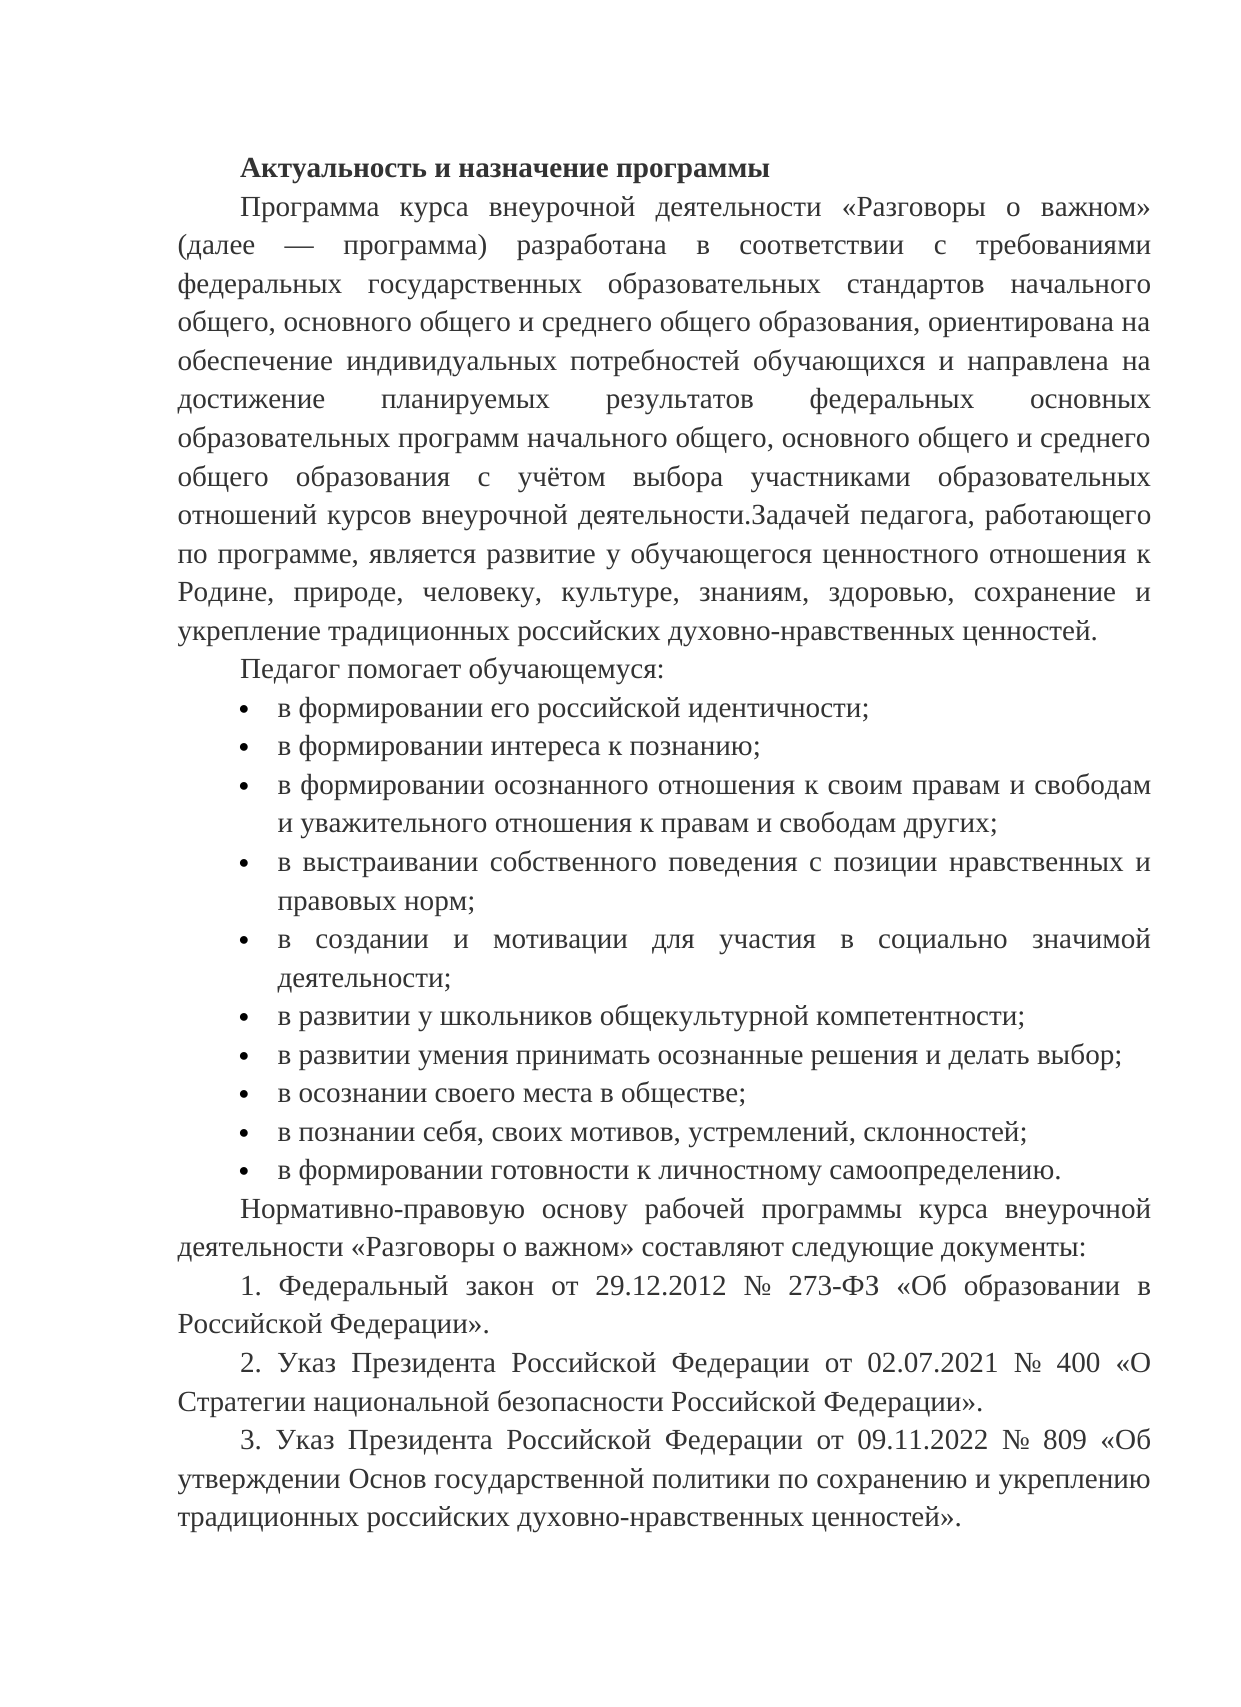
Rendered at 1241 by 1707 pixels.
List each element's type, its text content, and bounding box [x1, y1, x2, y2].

list в создании и мотивации для участия в социально значимой деятельности; [240, 921, 1152, 993]
text 1. Федеральный закон от 29.12.2012 № 273-ФЗ «Об образовании в Российской Федерации». [177, 1268, 1152, 1340]
list в формировании осознанного отношения к своим правам и свободам и уважительного отношения к правам и свободам других; [240, 767, 1152, 839]
list в формировании готовности к личностному самоопределению. [240, 1152, 1152, 1186]
list в формировании интереса к познанию; [240, 728, 1152, 762]
list в осознании своего места в обществе; [240, 1075, 1152, 1109]
text Программа курса внеурочной деятельности «Разговоры о важном» (далее — программа) разработана в соответствии с требованиями федеральных государственных образовательных стандартов начального общего, основного общего и среднего общего образования, ориентирована на обеспечение индивидуальных потребностей обучающихся и направлена на достижение планируемых результатов федеральных основных образовательных программ начального общего, основного общего и среднего общего образования с учётом выбора участниками образовательных отношений курсов внеурочной деятельности.Задачей педагога, работающего по программе, является развитие у обучающегося ценностного отношения к Родине, природе, человеку, культуре, знаниям, здоровью, сохранение и укрепление традиционных российских духовно-нравственных ценностей. [177, 189, 1152, 646]
text 2. Указ Президента Российской Федерации от 02.07.2021 № 400 «О Стратегии национальной безопасности Российской Федерации». [177, 1345, 1152, 1417]
text Актуальность и назначение программы [177, 150, 1152, 184]
text Нормативно-правовую основу рабочей программы курса внеурочной деятельности «Разговоры о важном» составляют следующие документы: [177, 1191, 1152, 1263]
list в познании себя, своих мотивов, устремлений, склонностей; [240, 1114, 1152, 1147]
text 3. Указ Президента Российской Федерации от 09.11.2022 № 809 «Об утверждении Основ государственной политики по сохранению и укреплению традиционных российских духовно-нравственных ценностей». [177, 1422, 1152, 1533]
text Педагог помогает обучающемуся: [177, 651, 1152, 685]
list в выстраивании собственного поведения с позиции нравственных и правовых норм; [240, 844, 1152, 916]
list в формировании его российской идентичности; [240, 690, 1152, 723]
list в развитии умения принимать осознанные решения и делать выбор; [240, 1037, 1152, 1070]
list в развитии у школьников общекультурной компетентности; [240, 998, 1152, 1032]
